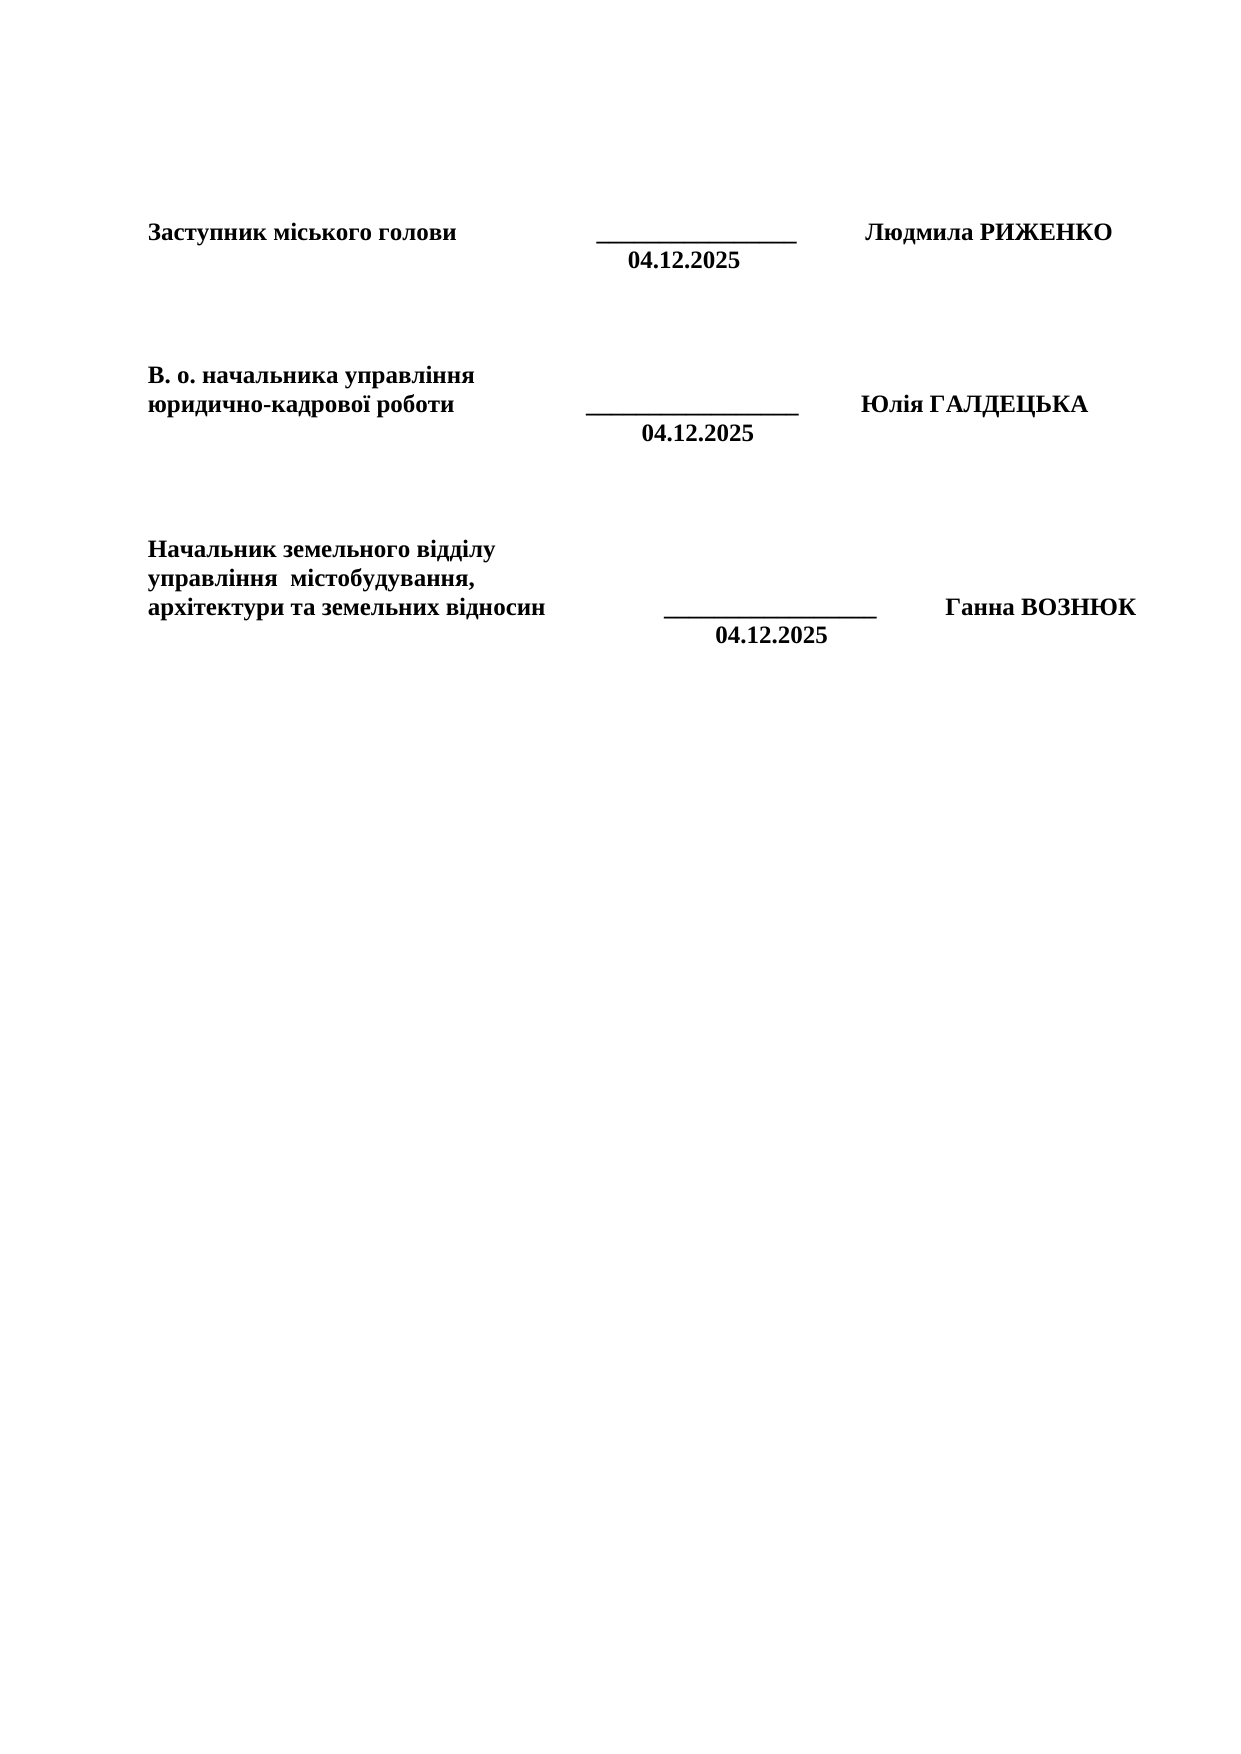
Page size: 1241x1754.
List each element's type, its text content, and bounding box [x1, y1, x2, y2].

text 04.12.2025 [148, 418, 1152, 447]
text юридично-кадрової роботи _________________ Юлія ГАЛДЕЦЬКА [148, 389, 1152, 418]
text Начальник земельного відділу [148, 534, 1152, 563]
text Заступник міського голови ________________ Людмила РИЖЕНКО [148, 217, 1152, 246]
text В. о. начальника управління [148, 332, 1152, 389]
text управління містобудування, [148, 563, 1152, 592]
text архітектури та земельних відносин _________________ Ганна ВОЗНЮК [148, 592, 1152, 620]
text 04.12.2025 [148, 620, 1152, 649]
text 04.12.2025 [148, 246, 1152, 274]
